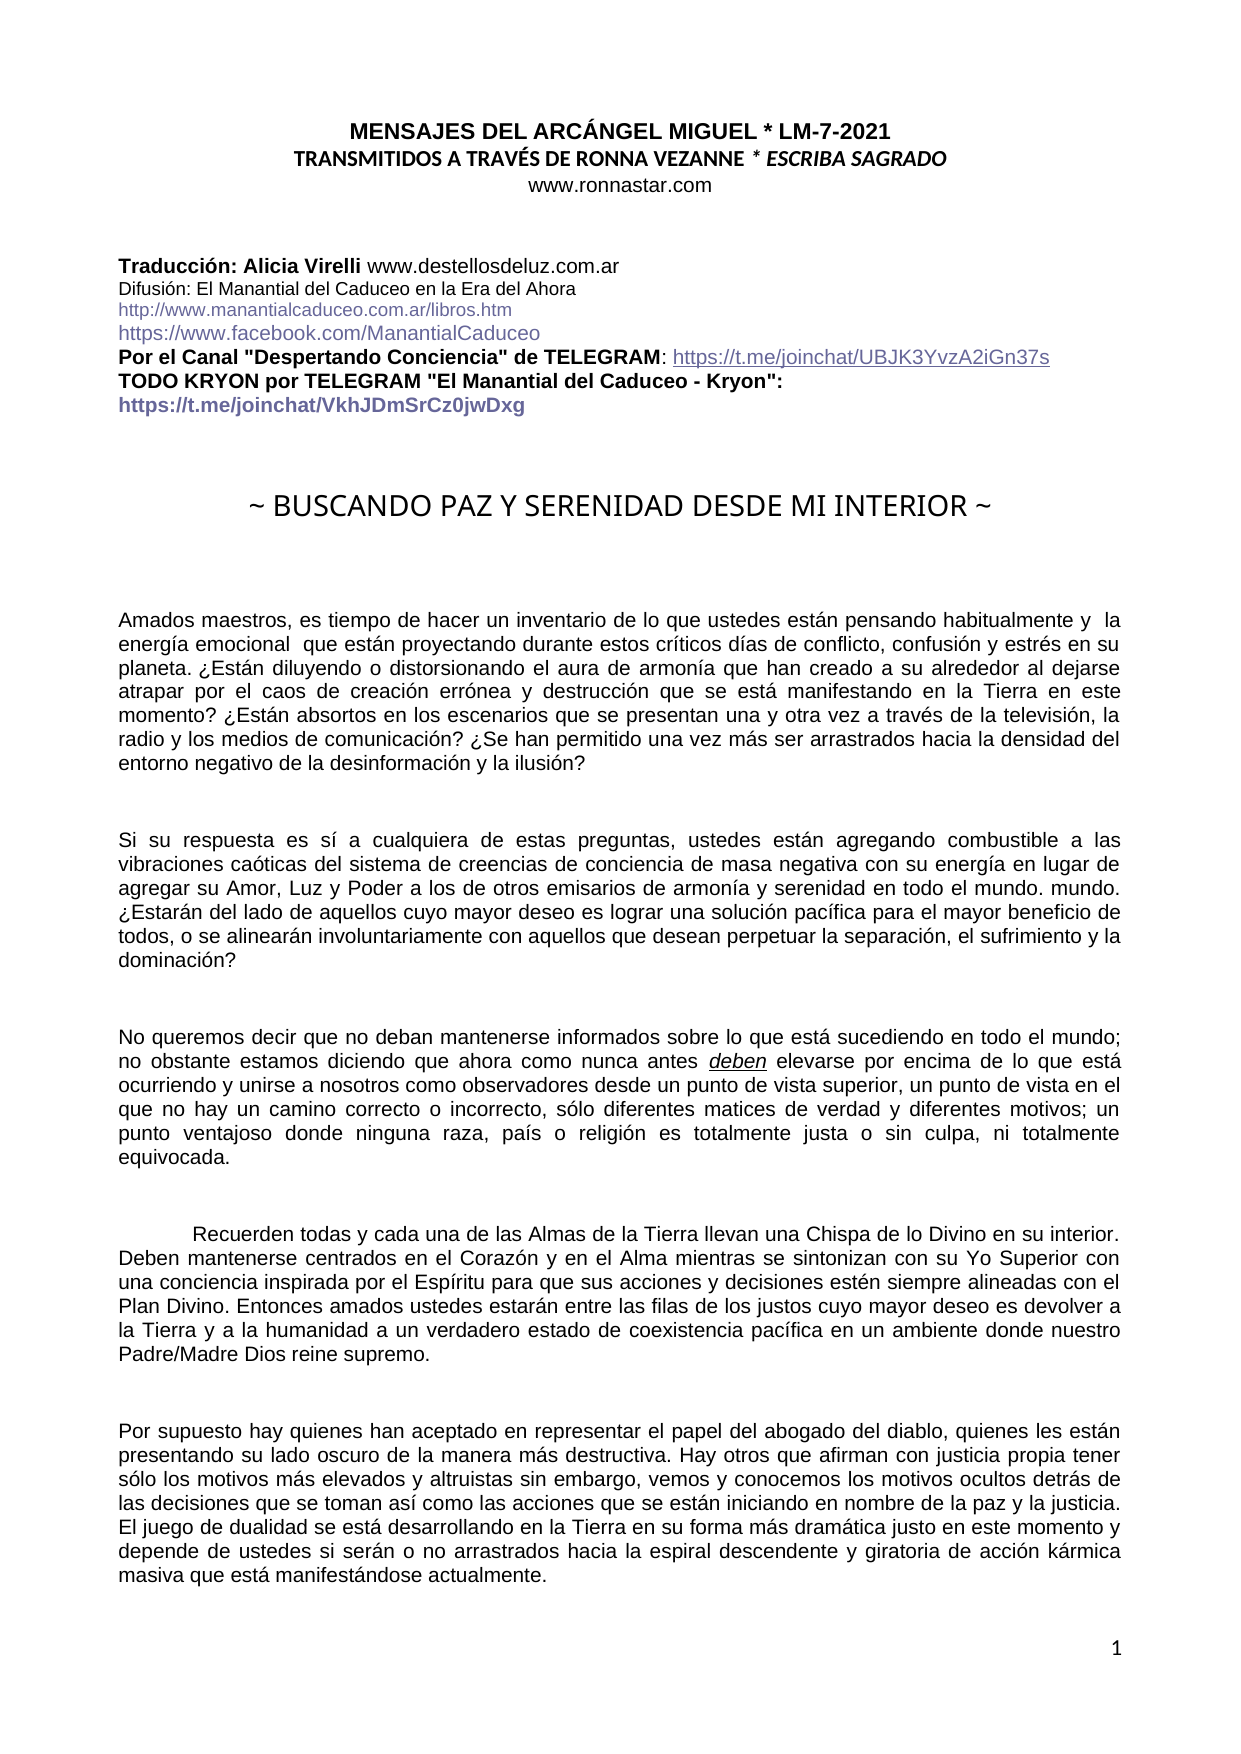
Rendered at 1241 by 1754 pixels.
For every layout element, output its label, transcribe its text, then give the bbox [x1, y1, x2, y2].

text No queremos decir que no deban mantenerse informados sobre lo que está sucediendo en todo el mundo; no obstante estamos diciendo que ahora como nunca antes deben elevarse por encima de lo que está ocurriendo y unirse a nosotros como observadores desde un punto de vista superior, un punto de vista en el que no hay un camino correcto o incorrecto, sólo diferentes matices de verdad y diferentes motivos; un punto ventajoso donde ninguna raza, país o religión es totalmente justa o sin culpa, ni totalmente equivocada. [118, 1001, 1122, 1169]
text Recuerden todas y cada una de las Almas de la Tierra llevan una Chispa de lo Divino en su interior. Deben mantenerse centrados en el Corazón y en el Alma mientras se sintonizan con su Yo Superior con una conciencia inspirada por el Espíritu para que sus acciones y decisiones estén siempre alineadas con el Plan Divino. Entonces amados ustedes estarán entre las filas de los justos cuyo mayor deseo es devolver a la Tierra y a la humanidad a un verdadero estado de coexistencia pacífica en un ambiente donde nuestro Padre/Madre Dios reine supremo. [118, 1198, 1122, 1366]
text ~ BUSCANDO PAZ Y SERENIDAD DESDE MI INTERIOR ~ [118, 446, 1122, 525]
text Si su respuesta es sí a cualquiera de estas preguntas, ustedes están agregando combustible a las vibraciones caóticas del sistema de creencias de conciencia de masa negativa con su energía en lugar de agregar su Amor, Luz y Poder a los de otros emisarios de armonía y serenidad en todo el mundo. mundo. ¿Estarán del lado de aquellos cuyo mayor deseo es lograr una solución pacífica para el mayor beneficio de todos, o se alinearán involuntariamente con aquellos que desean perpetuar la separación, el sufrimiento y la dominación? [118, 804, 1122, 972]
text Amados maestros, es tiempo de hacer un inventario de lo que ustedes están pensando habitualmente y la energía emocional que están proyectando durante estos críticos días de conflicto, confusión y estrés en su planeta. ¿Están diluyendo o distorsionando el aura de armonía que han creado a su alrededor al dejarse atrapar por el caos de creación errónea y destrucción que se está manifestando en la Tierra en este momento? ¿Están absortos en los escenarios que se presentan una y otra vez a través de la televisión, la radio y los medios de comunicación? ¿Se han permitido una vez más ser arrastrados hacia la densidad del entorno negativo de la desinformación y la ilusión? [118, 607, 1122, 775]
text Por supuesto hay quienes han aceptado en representar el papel del abogado del diablo, quienes les están presentando su lado oscuro de la manera más destructiva. Hay otros que afirman con justicia propia tener sólo los motivos más elevados y altruistas sin embargo, vemos y conocemos los motivos ocultos detrás de las decisiones que se toman así como las acciones que se están iniciando en nombre de la paz y la justicia. El juego de dualidad se está desarrollando en la Tierra en su forma más dramática justo en este momento y depende de ustedes si serán o no arrastrados hacia la espiral descendente y giratoria de acción kármica masiva que está manifestándose actualmente. [118, 1395, 1122, 1587]
text MENSAJES DEL ARCÁNGEL MIGUEL * LM-7-2021 TRANSMITIDOS A TRAVÉS DE RONNA VEZANNE * ESCRIBA SAGRADO www.ronnastar.com [118, 118, 1122, 224]
text Traducción: Alicia Virelli www.destellosdeluz.com.ar Difusión: El Manantial del Caduceo en la Era del Ahora http://www.manantialcaduceo.com.ar/libros.htm https://www.facebook.com/ManantialCaduceo Por el Canal "Despertando Conciencia" de TELEGRAM: https://t.me/joinchat/UBJK3YvzA2iGn37s TODO KRYON por TELEGRAM "El Manantial del Caduceo - Kryon": https://t.me/joinchat/VkhJDmSrCz0jwDxg [118, 254, 1122, 417]
